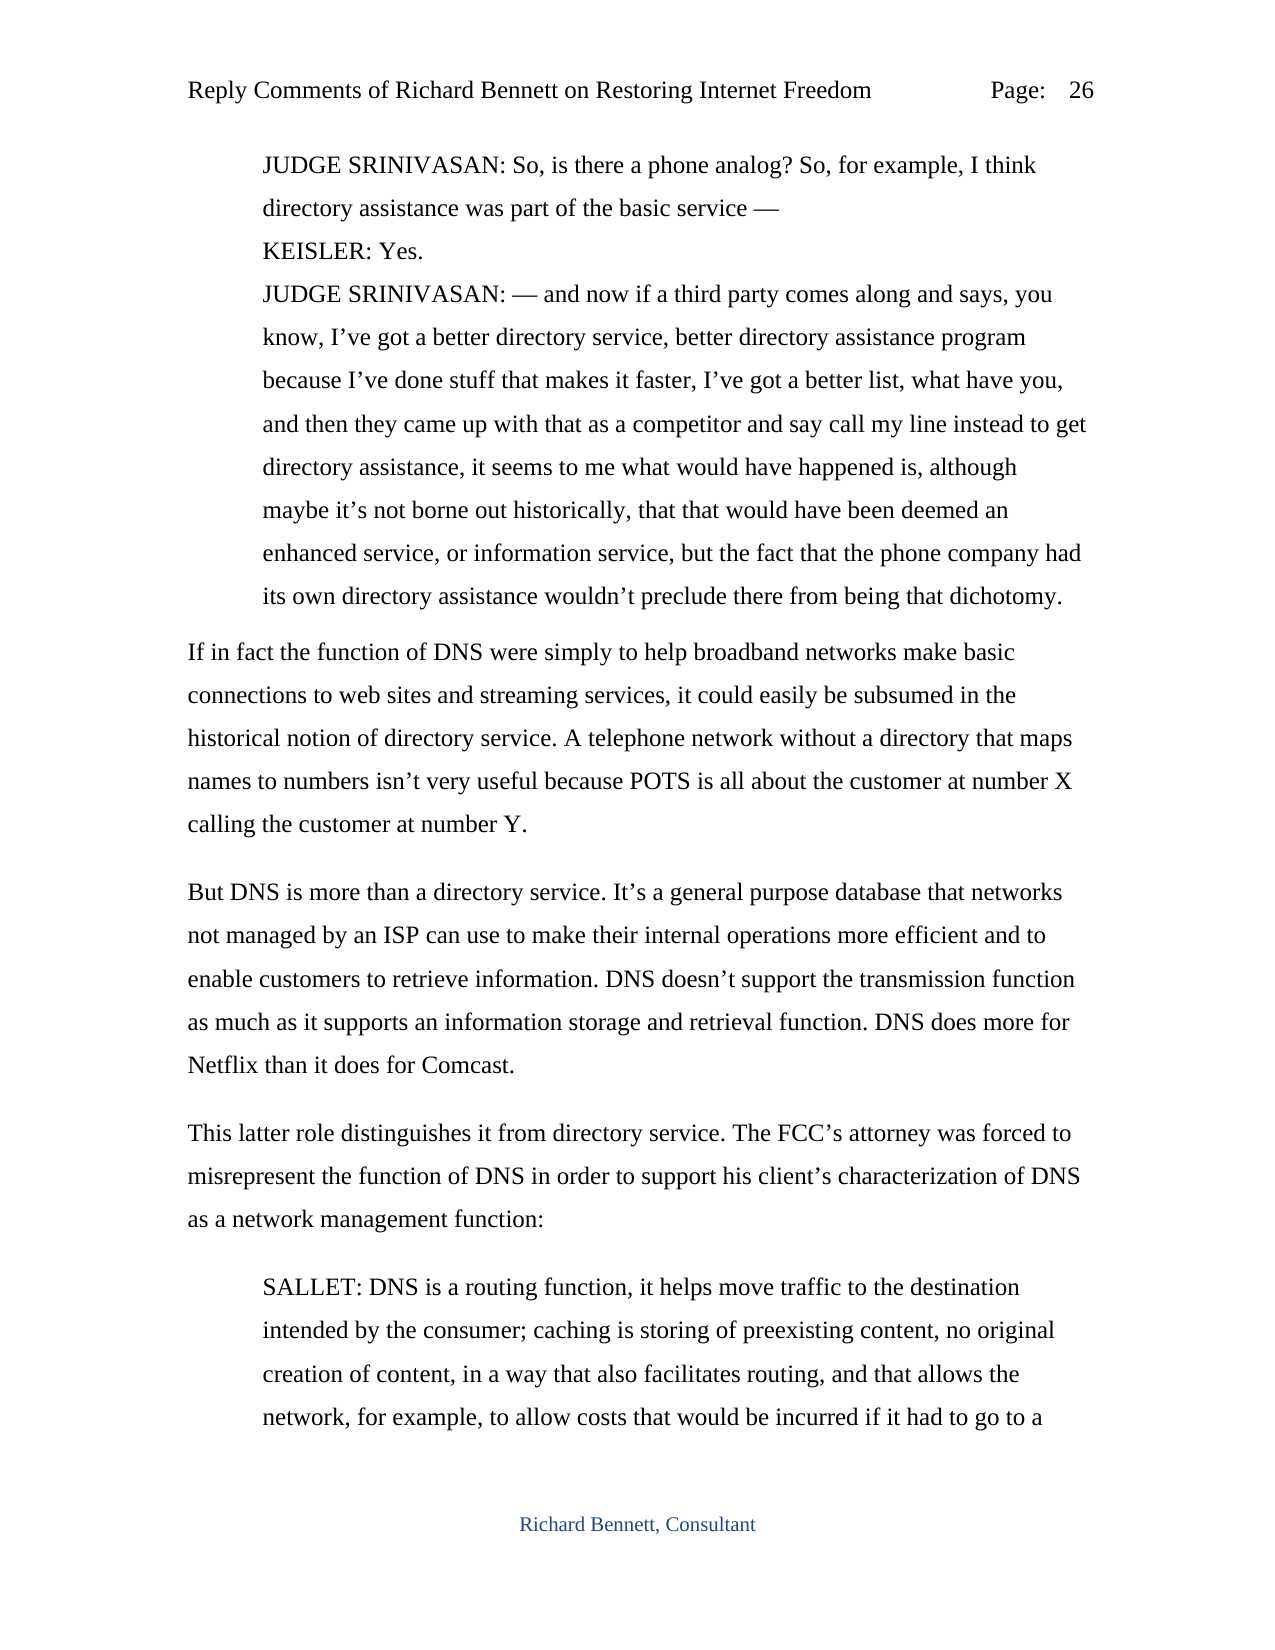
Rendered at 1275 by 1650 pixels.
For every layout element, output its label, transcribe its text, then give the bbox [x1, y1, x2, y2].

text This latter role distinguishes it from directory service. The FCC’s attorney was forced to misrepresent the function of DNS in order to support his client’s characterization of DNS as a network management function: [187, 1118, 1087, 1233]
text But DNS is more than a directory service. It’s a general purpose database that networks not managed by an ISP can use to make their internal operations more efficient and to enable customers to retrieve information. DNS doesn’t support the transmission function as much as it supports an information storage and retrieval function. DNS does more for Netflix than it does for Comcast. [187, 877, 1087, 1079]
text JUDGE SRINIVASAN: So, is there a phone analog? So, for example, I think directory assistance was part of the basic service — [262, 150, 1087, 222]
text If in fact the function of DNS were simply to help broadband networks make basic connections to web sites and streaming services, it could easily be subsumed in the historical notion of directory service. A telephone network without a directory that maps names to numbers isn’t very useful because POTS is all about the customer at number X calling the customer at number Y. [187, 637, 1087, 838]
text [262, 1272, 1087, 1431]
text KEISLER: Yes. [262, 236, 1087, 265]
text JUDGE SRINIVASAN: — and now if a third party comes along and says, you know, I’ve got a better directory service, better directory assistance program because I’ve done stuff that makes it faster, I’ve got a better list, what have you, and then they came up with that as a competitor and say call my line instead to get directory assistance, it seems to me what would have happened is, although maybe it’s not borne out historically, that that would have been deemed an enhanced service, or information service, but the fact that the phone company had its own directory assistance wouldn’t preclude there from being that dichotomy. [262, 279, 1087, 610]
